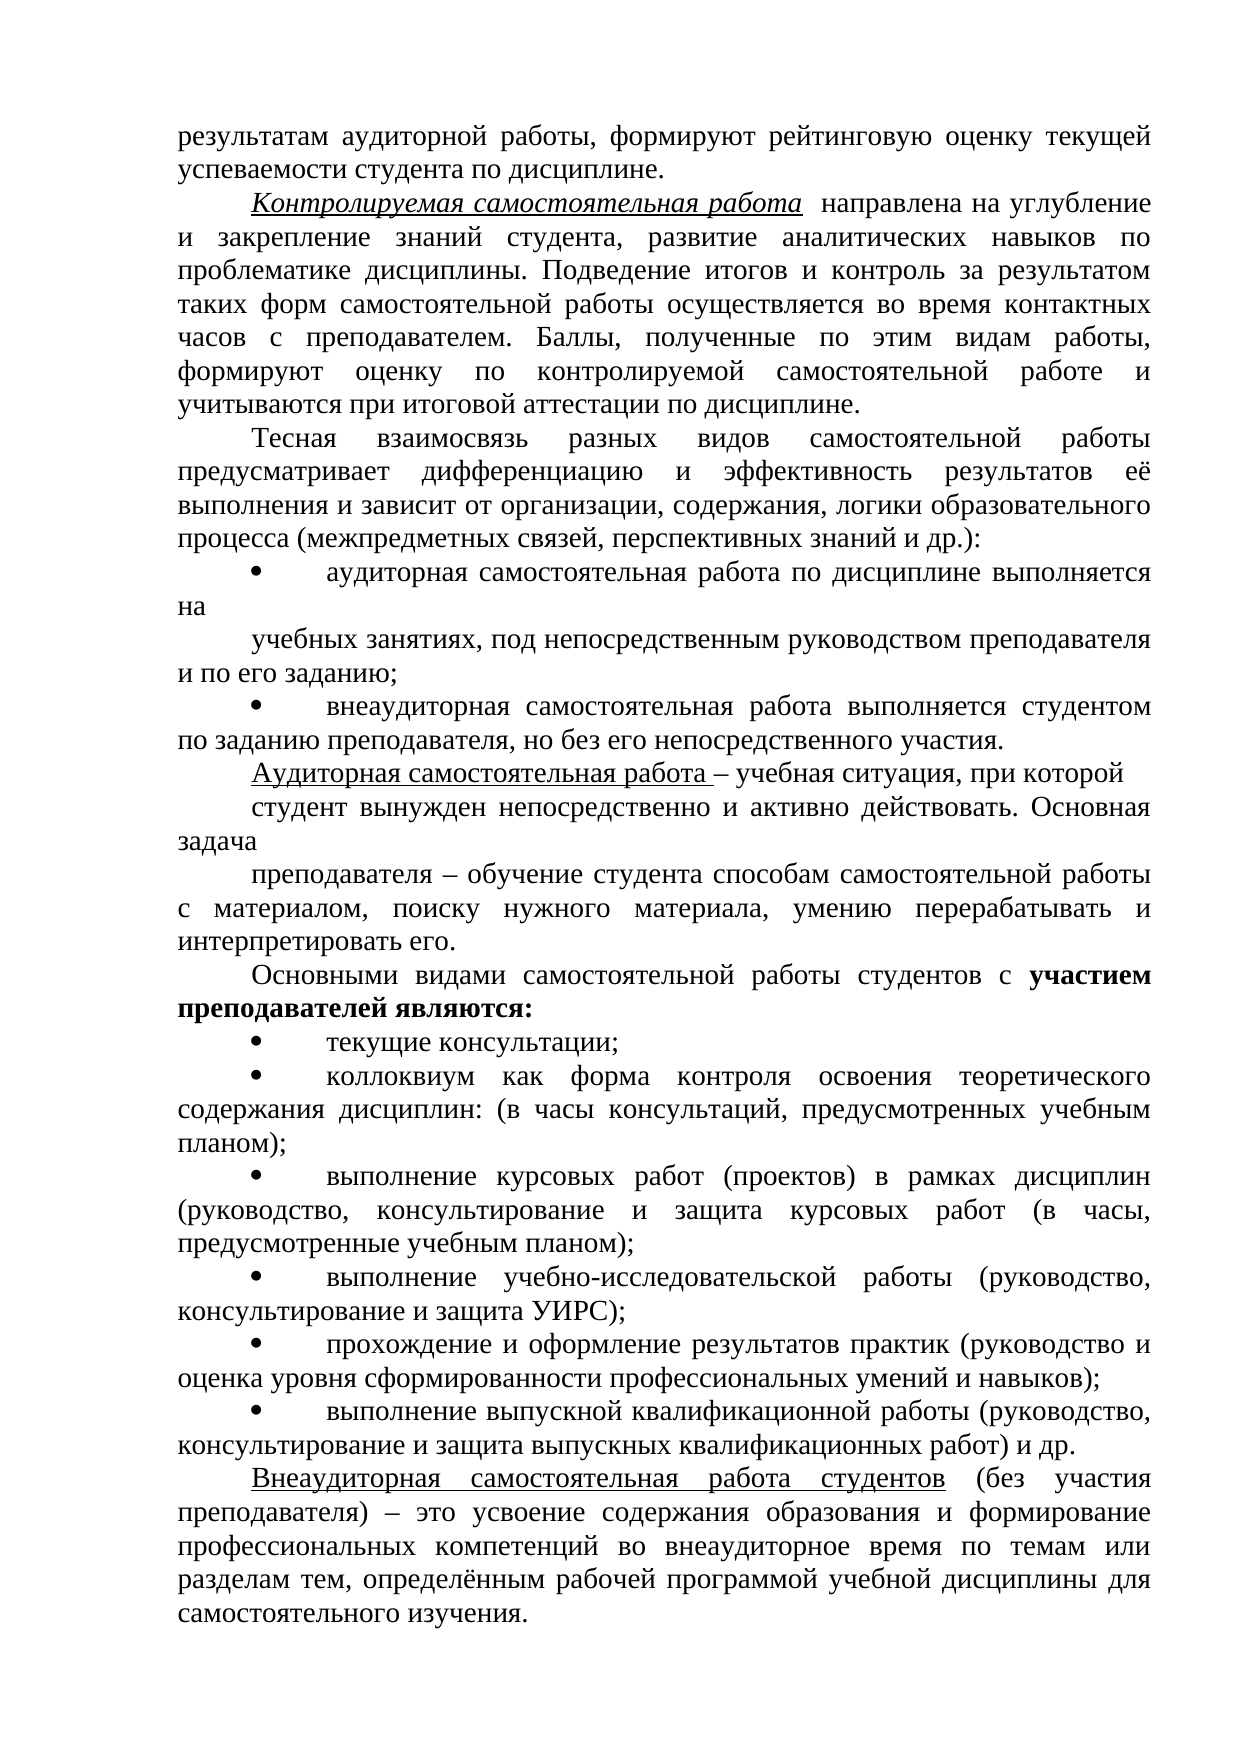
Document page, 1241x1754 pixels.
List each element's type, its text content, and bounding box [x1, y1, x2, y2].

list выполнение выпускной квалификационной работы (руководство, консультирование и защита выпускных квалификационных работ) и др. [177, 1393, 1152, 1461]
text учебных занятиях, под непосредственным руководством преподавателя и по его заданию; [177, 621, 1152, 688]
text преподавателя – обучение студента способам самостоятельной работы с материалом, поиску нужного материала, умению перерабатывать и интерпретировать его. [177, 856, 1152, 957]
list аудиторная самостоятельная работа по дисциплине выполняется на [177, 554, 1152, 621]
text Тесная взаимосвязь разных видов самостоятельной работы предусматривает дифференциацию и эффективность результатов её выполнения и зависит от организации, содержания, логики образовательного процесса (межпредметных связей, перспективных знаний и др.): [177, 420, 1152, 554]
text Аудиторная самостоятельная работа – учебная ситуация, при которой [177, 756, 1152, 789]
list внеаудиторная самостоятельная работа выполняется студентом по заданию преподавателя, но без его непосредственного участия. [177, 688, 1152, 756]
list выполнение курсовых работ (проектов) в рамках дисциплин (руководство, консультирование и защита курсовых работ (в часы, предусмотренные учебным планом); [177, 1158, 1152, 1259]
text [177, 118, 1152, 185]
text Основными видами самостоятельной работы студентов с участием преподавателей являются: [177, 957, 1152, 1024]
text Контролируемая самостоятельная работа направлена на углубление и закрепление знаний студента, развитие аналитических навыков по проблематике дисциплины. Подведение итогов и контроль за результатом таких форм самостоятельной работы осуществляется во время контактных часов с преподавателем. Баллы, полученные по этим видам работы, формируют оценку по контролируемой самостоятельной работе и учитываются при итоговой аттестации по дисциплине. [177, 185, 1152, 420]
list прохождение и оформление результатов практик (руководство и оценка уровня сформированности профессиональных умений и навыков); [177, 1326, 1152, 1393]
text Внеаудиторная самостоятельная работа студентов (без участия преподавателя) – это усвоение содержания образования и формирование профессиональных компетенций во внеаудиторное время по темам или разделам тем, определённым рабочей программой учебной дисциплины для самостоятельного изучения. [177, 1461, 1152, 1628]
list коллоквиум как форма контроля освоения теоретического содержания дисциплин: (в часы консультаций, предусмотренных учебным планом); [177, 1058, 1152, 1158]
list текущие консультации; [177, 1024, 1152, 1058]
text студент вынужден непосредственно и активно действовать. Основная задача [177, 789, 1152, 856]
list выполнение учебно-исследовательской работы (руководство, консультирование и защита УИРС); [177, 1259, 1152, 1326]
